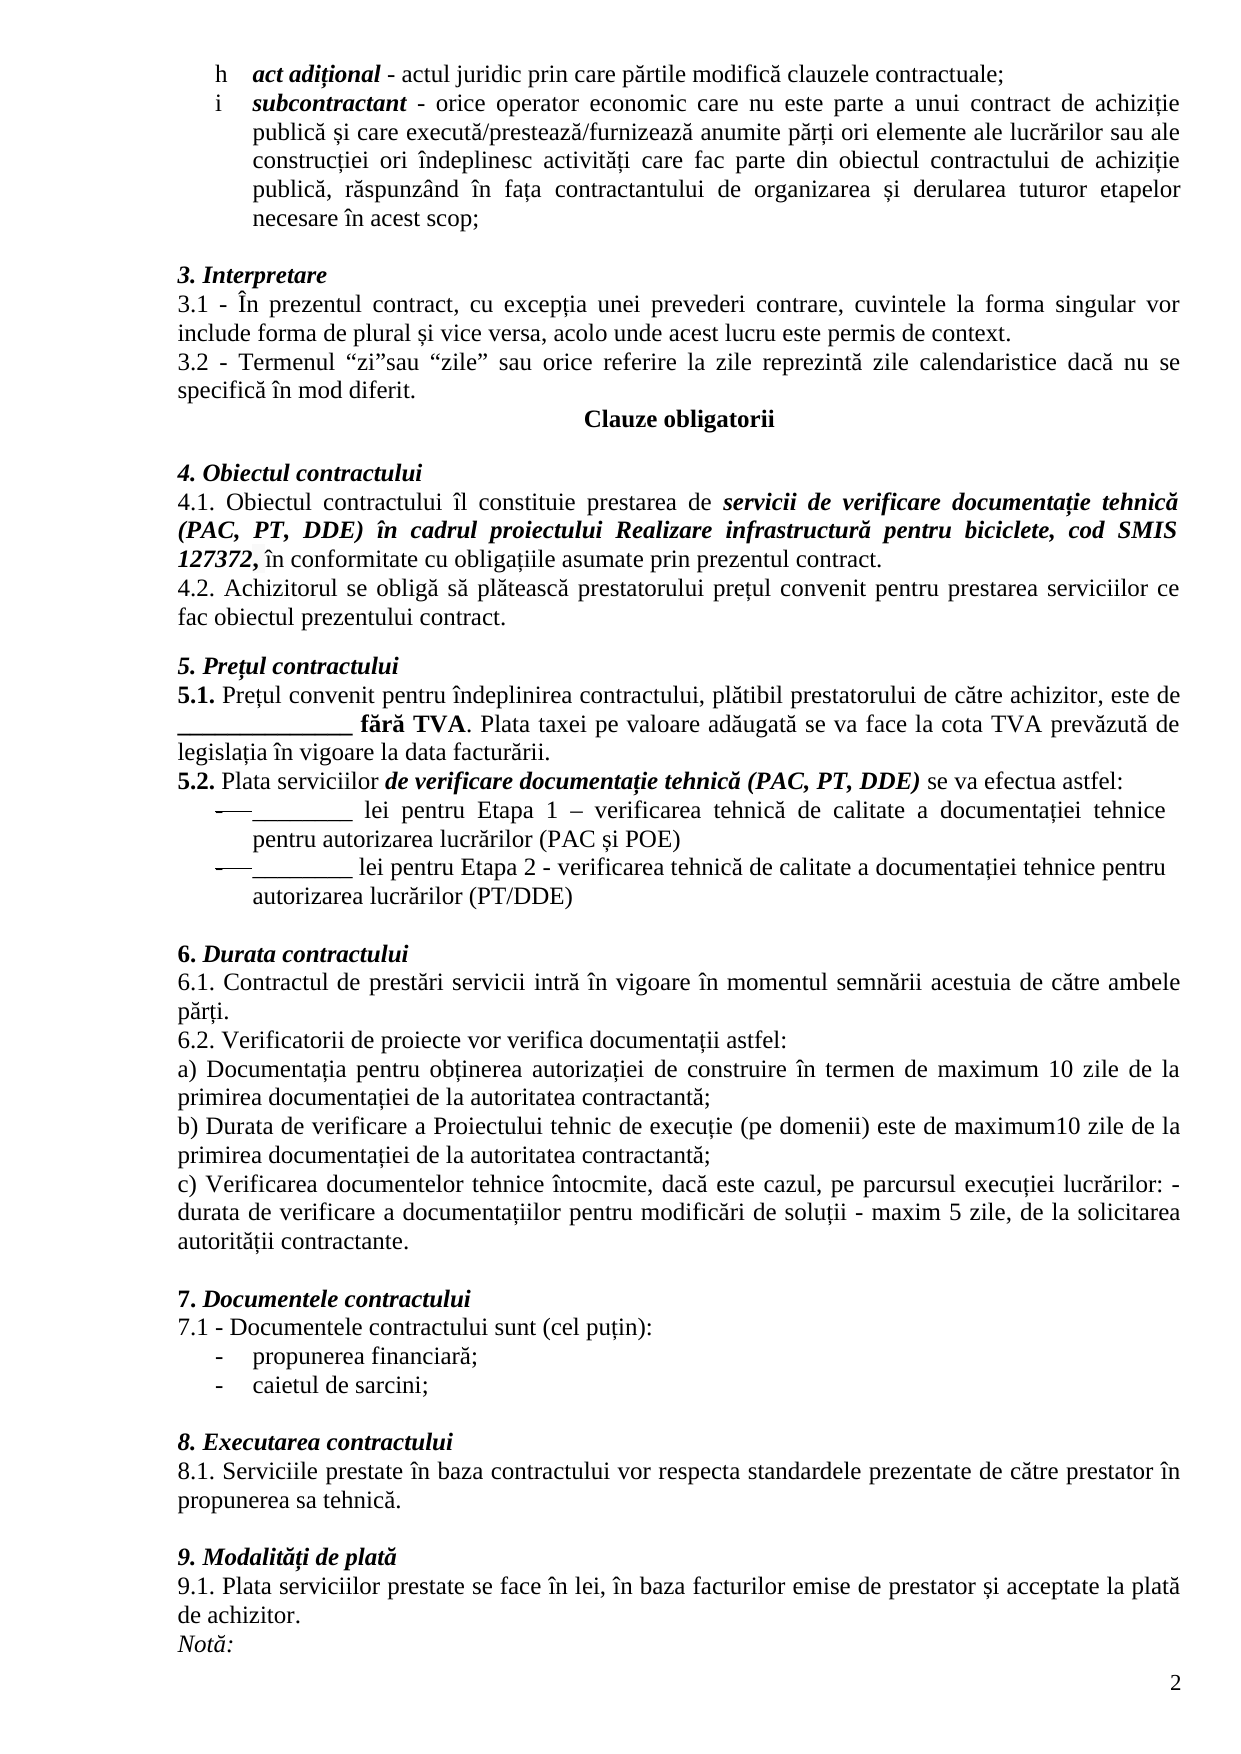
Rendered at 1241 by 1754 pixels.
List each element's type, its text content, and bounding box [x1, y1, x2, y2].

text 9.1. Plata serviciilor prestate se face în lei, în baza facturilor emise de prestator și acceptate la plată de achizitor. [177, 1571, 1181, 1629]
text Clauze obligatorii [177, 404, 1181, 433]
text 5. Prețul contractului [177, 651, 1181, 680]
text 6.1. Contractul de prestări servicii intră în vigoare în momentul semnării acestuia de către ambele părți. [177, 967, 1181, 1025]
text 8.1. Serviciile prestate în baza contractului vor respecta standardele prezentate de către prestator în propunerea sa tehnică. [177, 1456, 1181, 1514]
text 5.2. Plata serviciilor de verificare documentație tehnică (PAC, PT, DDE) se va efectua astfel: [177, 766, 1167, 795]
text 5.1. Prețul convenit pentru îndeplinirea contractului, plătibil prestatorului de către achizitor, este de ______________ fără TVA. Plata taxei pe valoare adăugată se va face la cota TVA prevăzută de legislația în vigoare la data facturării. [177, 680, 1181, 766]
text 4. Obiectul contractului [177, 458, 1181, 487]
text 9. Modalități de plată [177, 1542, 1181, 1571]
text 8. Executarea contractului [177, 1427, 1181, 1456]
text 4.1. Obiectul contractului îl constituie prestarea de servicii de verificare documentație tehnică (PAC, PT, DDE) în cadrul proiectului Realizare infrastructură pentru biciclete, cod SMIS 127372, în conformitate cu obligațiile asumate prin prezentul contract. [177, 487, 1181, 573]
text 3.1 - În prezentul contract, cu excepția unei prevederi contrare, cuvintele la forma singular vor include forma de plural și vice versa, acolo unde acest lucru este permis de context. [177, 289, 1181, 347]
list ________ lei pentru Etapa 1 – verificarea tehnică de calitate a documentației tehnice pentru autorizarea lucrărilor (PAC și POE) [215, 795, 1167, 852]
text a) Documentația pentru obținerea autorizației de construire în termen de maximum 10 zile de la primirea documentației de la autoritatea contractantă; [177, 1054, 1181, 1111]
list propunerea financiară; [215, 1341, 1181, 1370]
list subcontractant - orice operator economic care nu este parte a unui contract de achiziție publică și care execută/prestează/furnizează anumite părți ori elemente ale lucrărilor sau ale construcției ori îndeplinesc activități care fac parte din obiectul contractului de achiziție publică, răspunzând în fața contractantului de organizarea și derularea tuturor etapelor necesare în acest scop; [215, 88, 1181, 232]
list caietul de sarcini; [215, 1370, 1181, 1399]
text 3.2 - Termenul “zi”sau “zile” sau orice referire la zile reprezintă zile calendaristice dacă nu se specifică în mod diferit. [177, 347, 1181, 404]
text 6. Durata contractului [177, 939, 1181, 967]
list act adițional - actul juridic prin care părtile modifică clauzele contractuale; [215, 59, 1181, 88]
text c) Verificarea documentelor tehnice întocmite, dacă este cazul, pe parcursul execuției lucrărilor: - durata de verificare a documentațiilor pentru modificări de soluții - maxim 5 zile, de la solicitarea autorității contractante. [177, 1169, 1181, 1255]
text 4.2. Achizitorul se obligă să plătească prestatorului prețul convenit pentru prestarea serviciilor ce fac obiectul prezentului contract. [177, 573, 1181, 630]
text 3. Interpretare [177, 260, 1181, 289]
text Notă: [177, 1629, 1175, 1657]
text b) Durata de verificare a Proiectului tehnic de execuție (pe domenii) este de maximum10 zile de la primirea documentației de la autoritatea contractantă; [177, 1111, 1181, 1169]
text 7. Documentele contractului [177, 1284, 1181, 1312]
text 7.1 - Documentele contractului sunt (cel puțin): [177, 1312, 1181, 1341]
list ________ lei pentru Etapa 2 - verificarea tehnică de calitate a documentației tehnice pentru autorizarea lucrărilor (PT/DDE) [215, 852, 1167, 910]
text 6.2. Verificatorii de proiecte vor verifica documentații astfel: [177, 1025, 1181, 1054]
